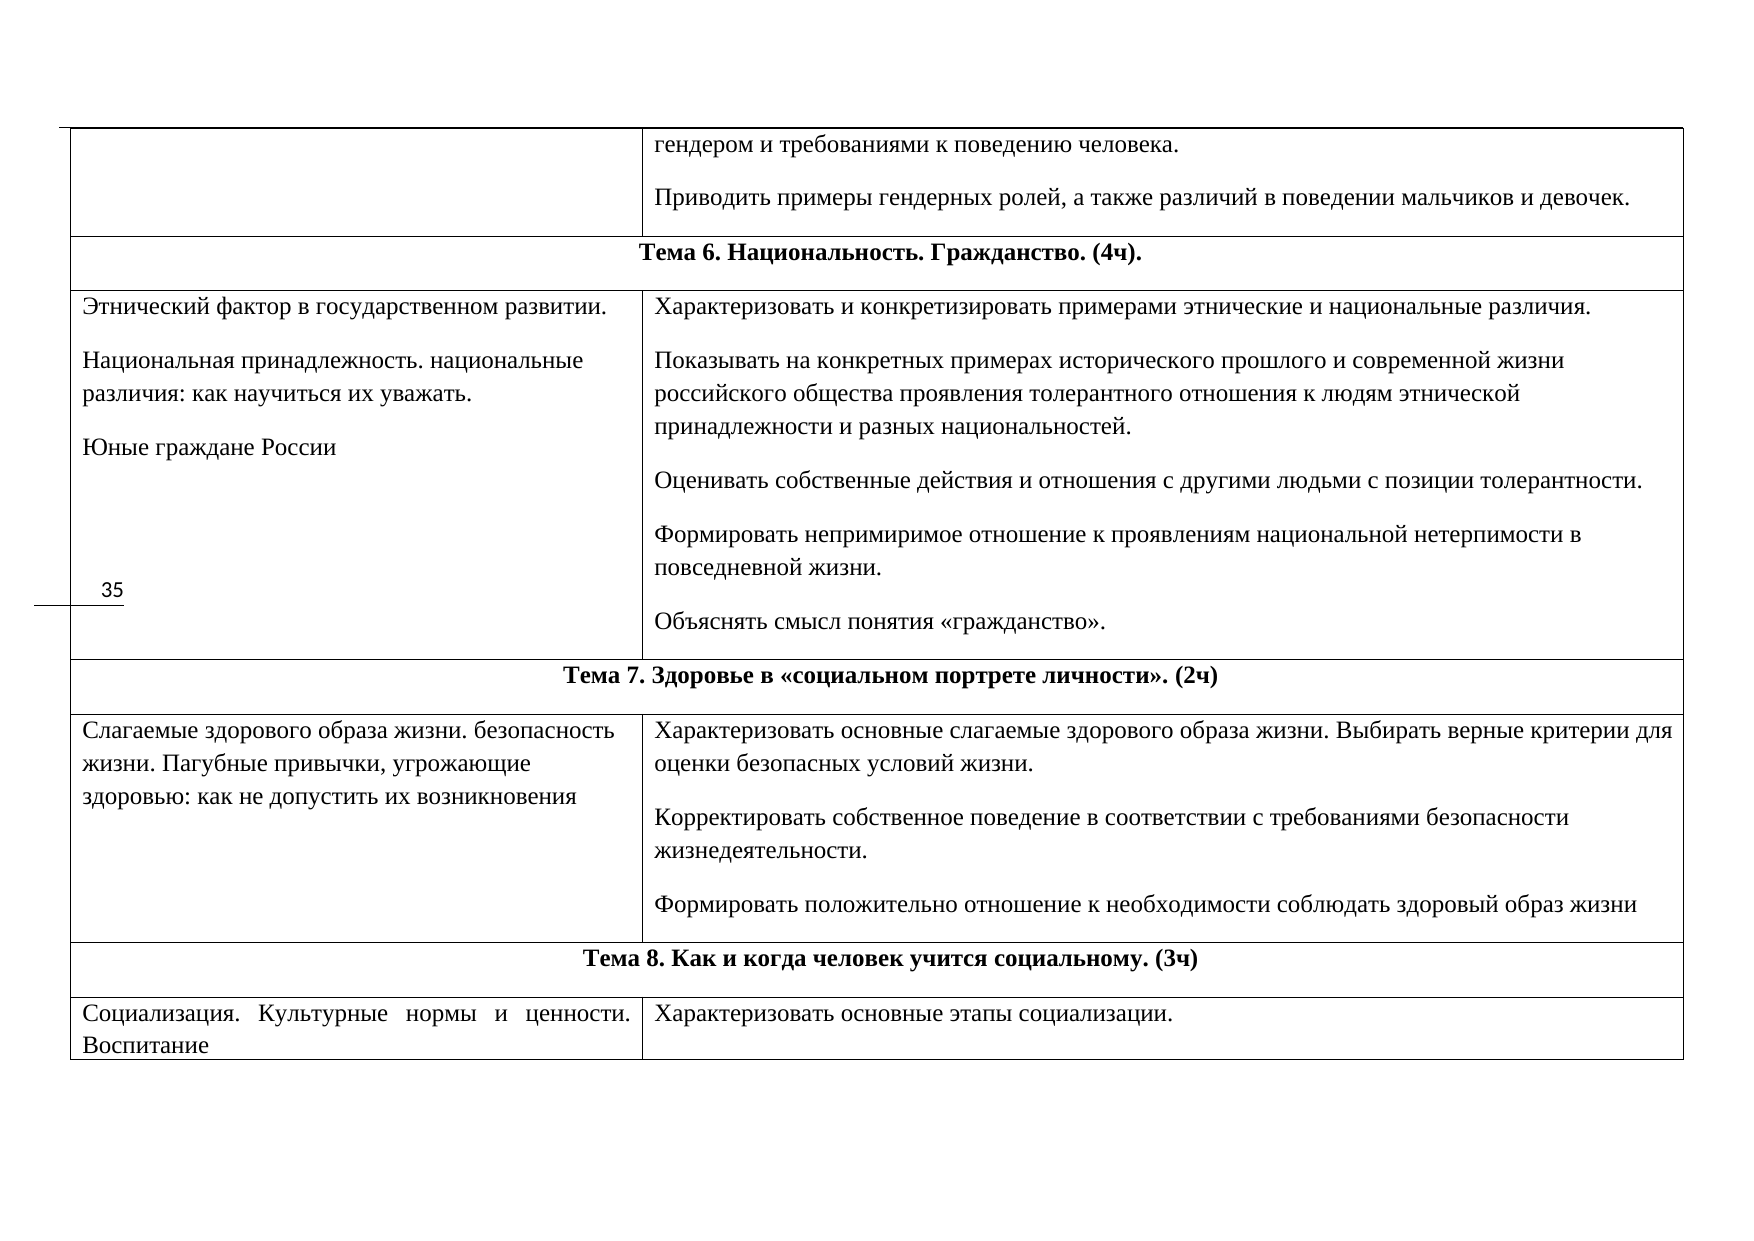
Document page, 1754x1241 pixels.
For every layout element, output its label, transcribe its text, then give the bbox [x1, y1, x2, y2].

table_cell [643, 129, 1683, 236]
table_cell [59, 128, 70, 1060]
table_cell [71, 998, 642, 1059]
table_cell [643, 998, 1683, 1059]
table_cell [71, 129, 642, 236]
